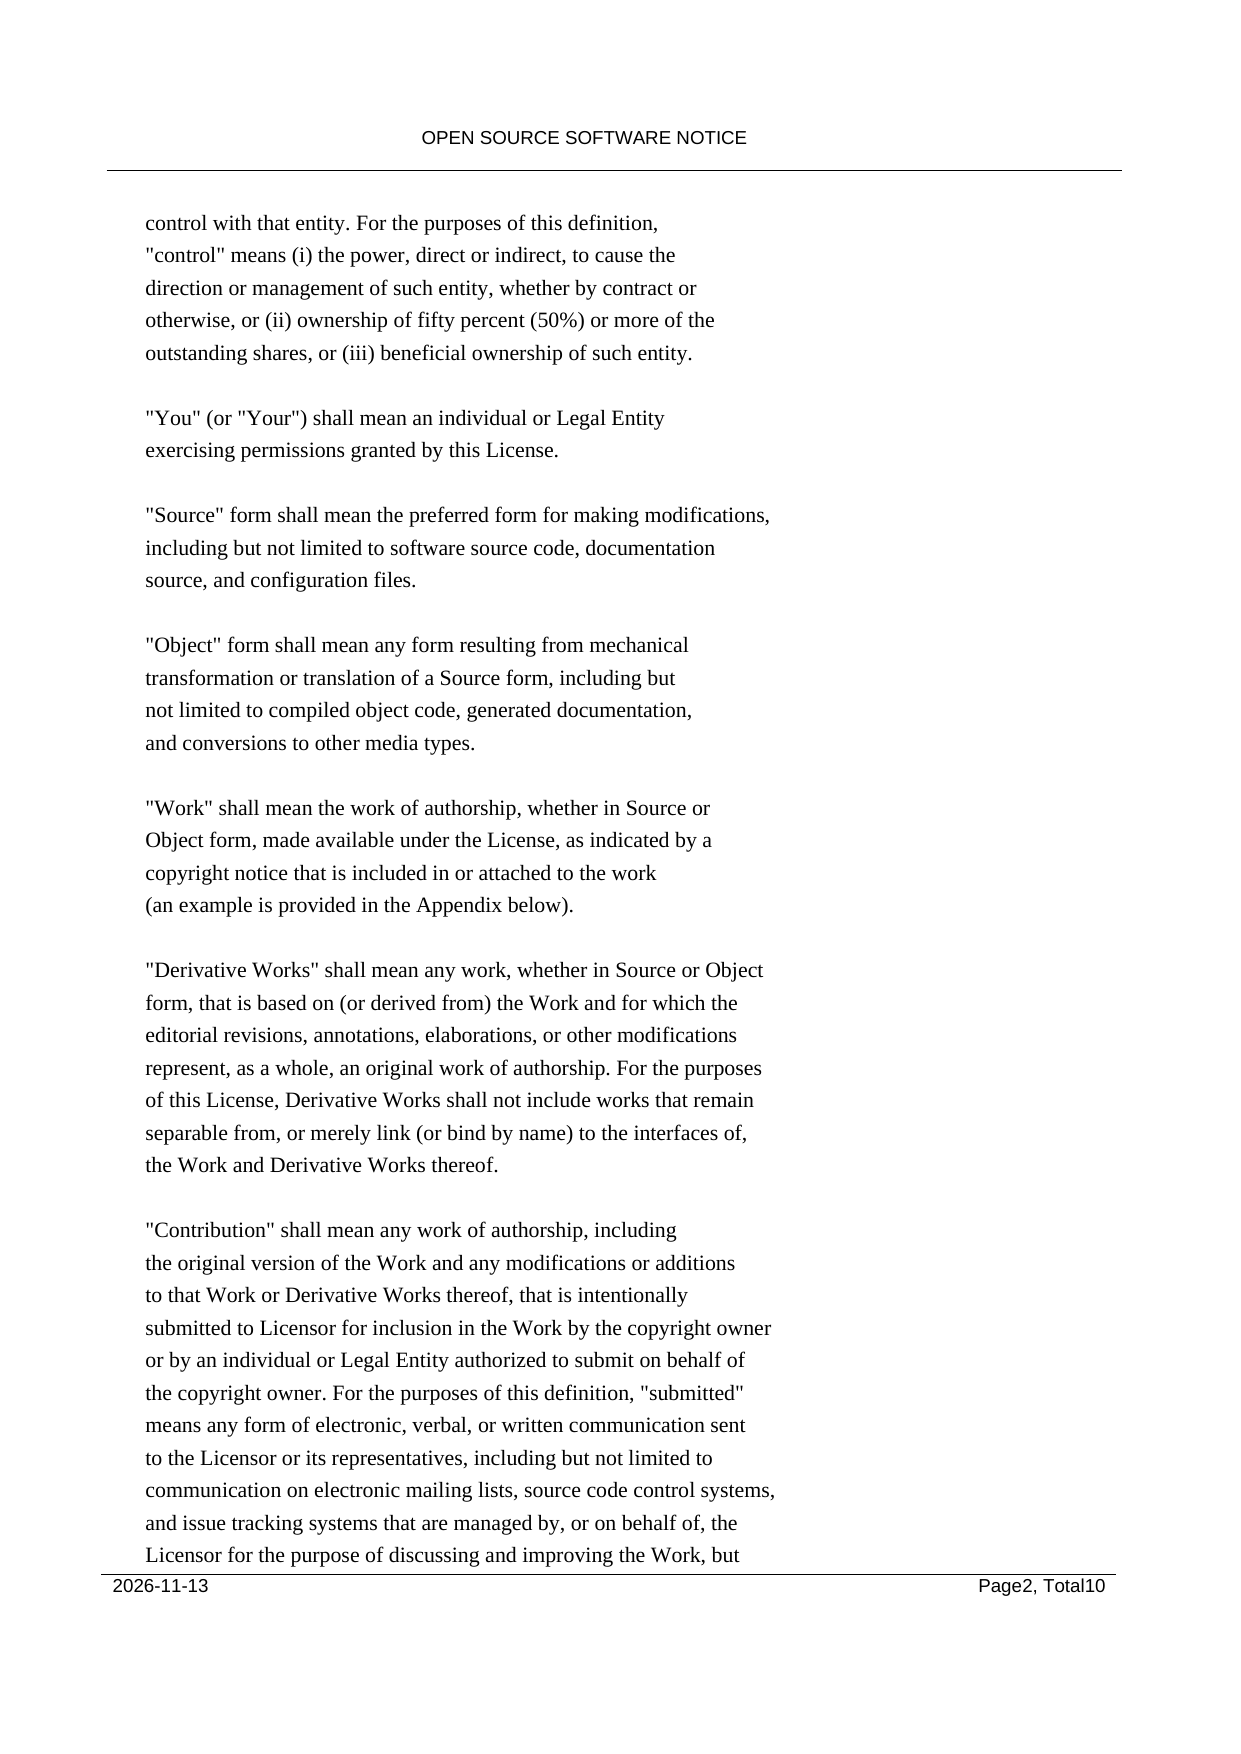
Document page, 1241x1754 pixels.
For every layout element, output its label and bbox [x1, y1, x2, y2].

text [112, 206, 1128, 1571]
